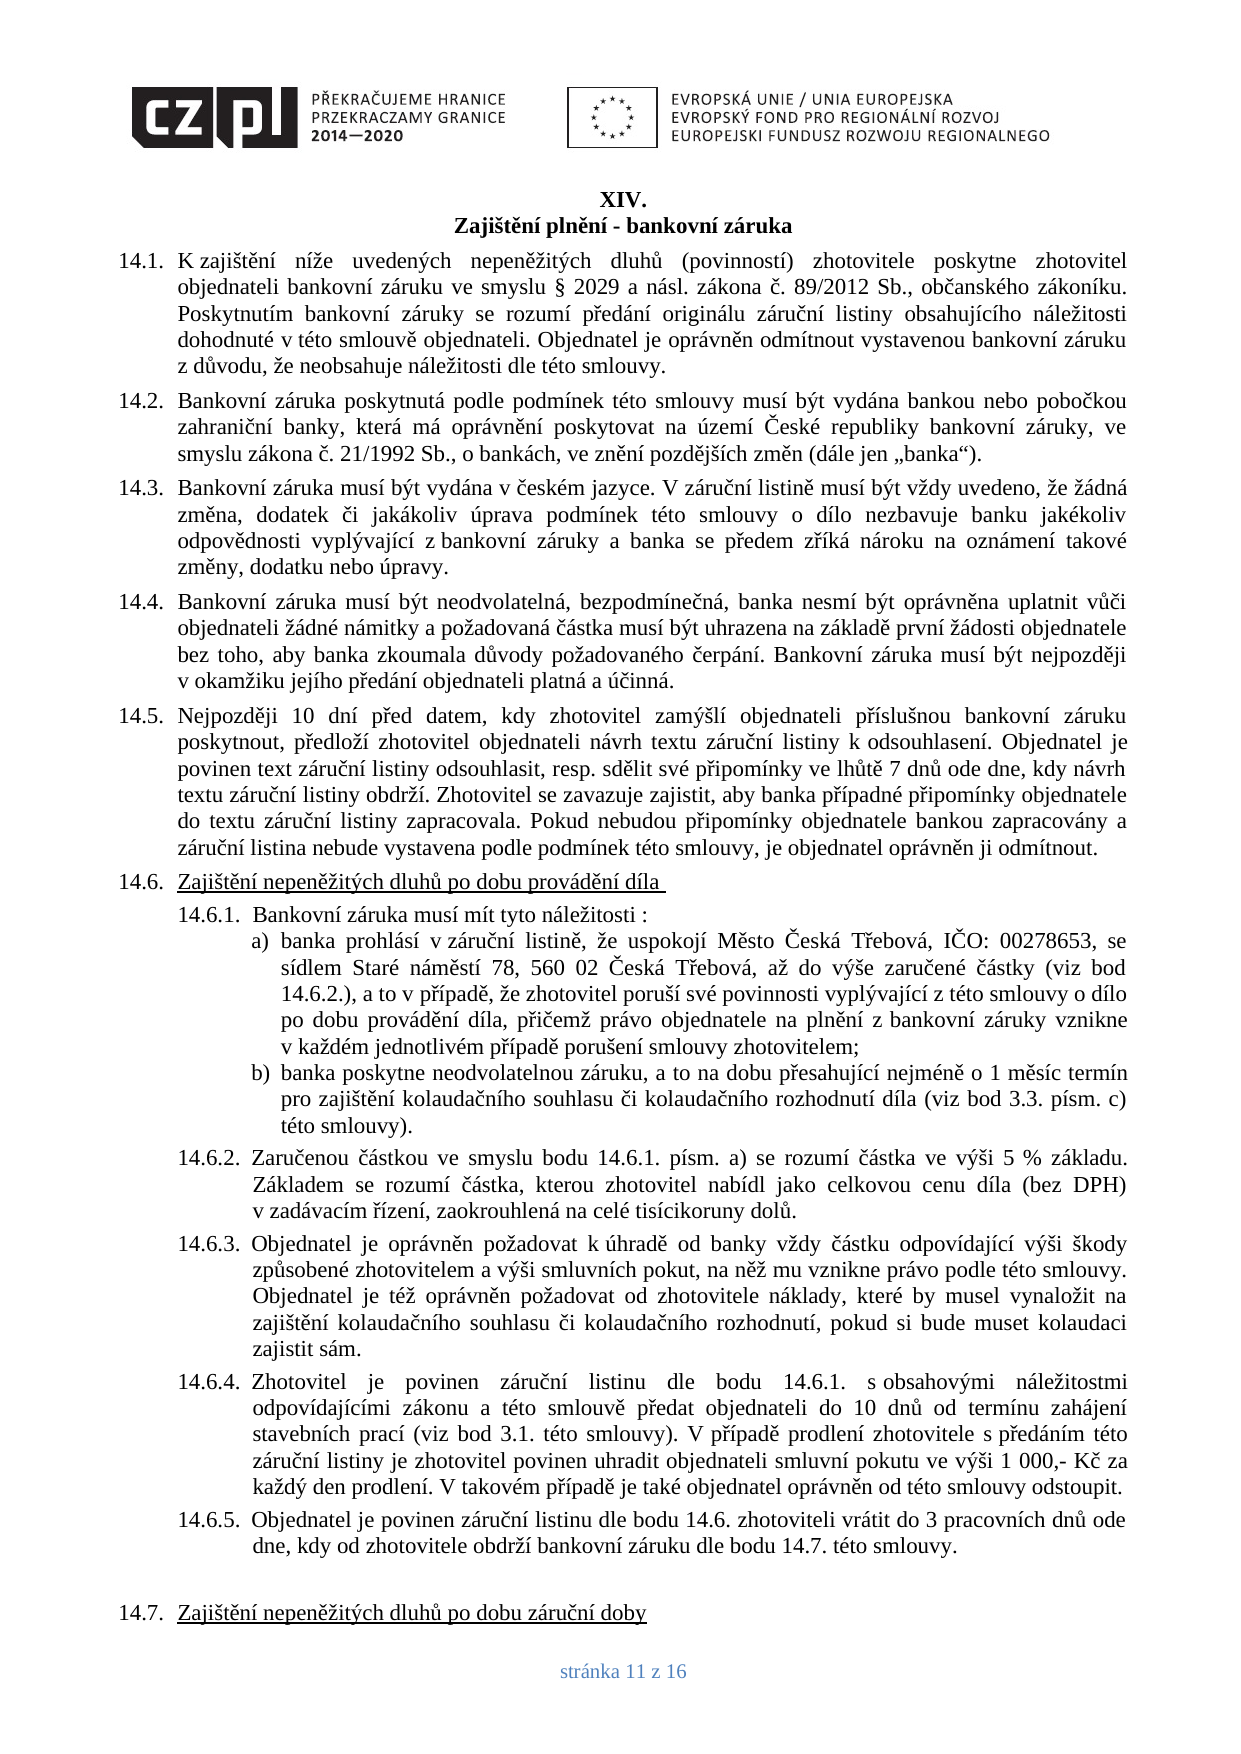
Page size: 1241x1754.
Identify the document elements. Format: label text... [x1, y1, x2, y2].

list Bankovní záruka musí být neodvolatelná, bezpodmínečná, banka nesmí být oprávněna uplatnit vůči objednateli žádné námitky a požadovaná částka musí být uhrazena na základě první žádosti objednatele bez toho, aby banka zkoumala důvody požadovaného čerpání. Bankovní záruka musí být nejpozději v okamžiku jejího předání objednateli platná a účinná. [118, 588, 1128, 693]
list K zajištění níže uvedených nepeněžitých dluhů (povinností) zhotovitele poskytne zhotovitel objednateli bankovní záruku ve smyslu § 2029 a násl. zákona č. 89/2012 Sb., občanského zákoníku. Poskytnutím bankovní záruky se rozumí předání originálu záruční listiny obsahujícího náležitosti dohodnuté v této smlouvě objednateli. Objednatel je oprávněn odmítnout vystavenou bankovní záruku z důvodu, že neobsahuje náležitosti dle této smlouvy. [118, 247, 1128, 379]
list banka prohlásí v záruční listině, že uspokojí Město Česká Třebová, IČO: 00278653, se sídlem Staré náměstí 78, 560 02 Česká Třebová, až do výše zaručené částky (viz bod 14.6.2.), a to v případě, že zhotovitel poruší své povinnosti vyplývající z této smlouvy o dílo po dobu provádění díla, přičemž právo objednatele na plnění z bankovní záruky vznikne v každém jednotlivém případě porušení smlouvy zhotovitelem; [251, 927, 1128, 1059]
text XIV. [118, 186, 1128, 212]
list Zajištění nepeněžitých dluhů po dobu provádění díla [118, 868, 1128, 895]
list Zhotovitel je povinen záruční listinu dle bodu 14.6.1. s obsahovými náležitostmi odpovídajícími zákonu a této smlouvě předat objednateli do 10 dnů od termínu zahájení stavebních prací (viz bod 3.1. této smlouvy). V případě prodlení zhotovitele s předáním této záruční listiny je zhotovitel povinen uhradit objednateli smluvní pokutu ve výši 1 000,- Kč za každý den prodlení. V takovém případě je také objednatel oprávněn od této smlouvy odstoupit. [177, 1368, 1128, 1499]
list Zajištění nepeněžitých dluhů po dobu záruční doby [118, 1599, 1128, 1626]
list Zaručenou částkou ve smyslu bodu 14.6.1. písm. a) se rozumí částka ve výši 5 % základu. Základem se rozumí částka, kterou zhotovitel nabídl jako celkovou cenu díla (bez DPH) v zadávacím řízení, zaokrouhlená na celé tisícikoruny dolů. [177, 1144, 1128, 1223]
list Objednatel je oprávněn požadovat k úhradě od banky vždy částku odpovídající výši škody způsobené zhotovitelem a výši smluvních pokut, na něž mu vznikne právo podle této smlouvy. Objednatel je též oprávněn požadovat od zhotovitele náklady, které by musel vynaložit na zajištění kolaudačního souhlasu či kolaudačního rozhodnutí, pokud si bude muset kolaudaci zajistit sám. [177, 1230, 1128, 1361]
list Bankovní záruka musí mít tyto náležitosti : [177, 901, 1128, 927]
text Zajištění plnění - bankovní záruka [118, 212, 1128, 238]
list Bankovní záruka poskytnutá podle podmínek této smlouvy musí být vydána bankou nebo pobočkou zahraniční banky, která má oprávnění poskytovat na území České republiky bankovní záruky, ve smyslu zákona č. 21/1992 Sb., o bankách, ve znění pozdějších změn (dále jen „banka“). [118, 387, 1128, 466]
list Objednatel je povinen záruční listinu dle bodu 14.6. zhotoviteli vrátit do 3 pracovních dnů ode dne, kdy od zhotovitele obdrží bankovní záruku dle bodu 14.7. této smlouvy. [177, 1506, 1128, 1558]
list Nejpozději 10 dní před datem, kdy zhotovitel zamýšlí objednateli příslušnou bankovní záruku poskytnout, předloží zhotovitel objednateli návrh textu záruční listiny k odsouhlasení. Objednatel je povinen text záruční listiny odsouhlasit, resp. sdělit své připomínky ve lhůtě 7 dnů ode dne, kdy návrh textu záruční listiny obdrží. Zhotovitel se zavazuje zajistit, aby banka případné připomínky objednatele do textu záruční listiny zapracovala. Pokud nebudou připomínky objednatele bankou zapracovány a záruční listina nebude vystavena podle podmínek této smlouvy, je objednatel oprávněn ji odmítnout. [118, 702, 1128, 860]
picture [118, 73, 1064, 162]
list banka poskytne neodvolatelnou záruku, a to na dobu přesahující nejméně o 1 měsíc termín pro zajištění kolaudačního souhlasu či kolaudačního rozhodnutí díla (viz bod 3.3. písm. c) této smlouvy). [251, 1059, 1128, 1138]
list Bankovní záruka musí být vydána v českém jazyce. V záruční listině musí být vždy uvedeno, že žádná změna, dodatek či jakákoliv úprava podmínek této smlouvy o dílo nezbavuje banku jakékoliv odpovědnosti vyplývající z bankovní záruky a banka se předem zříká nároku na oznámení takové změny, dodatku nebo úpravy. [118, 474, 1128, 580]
